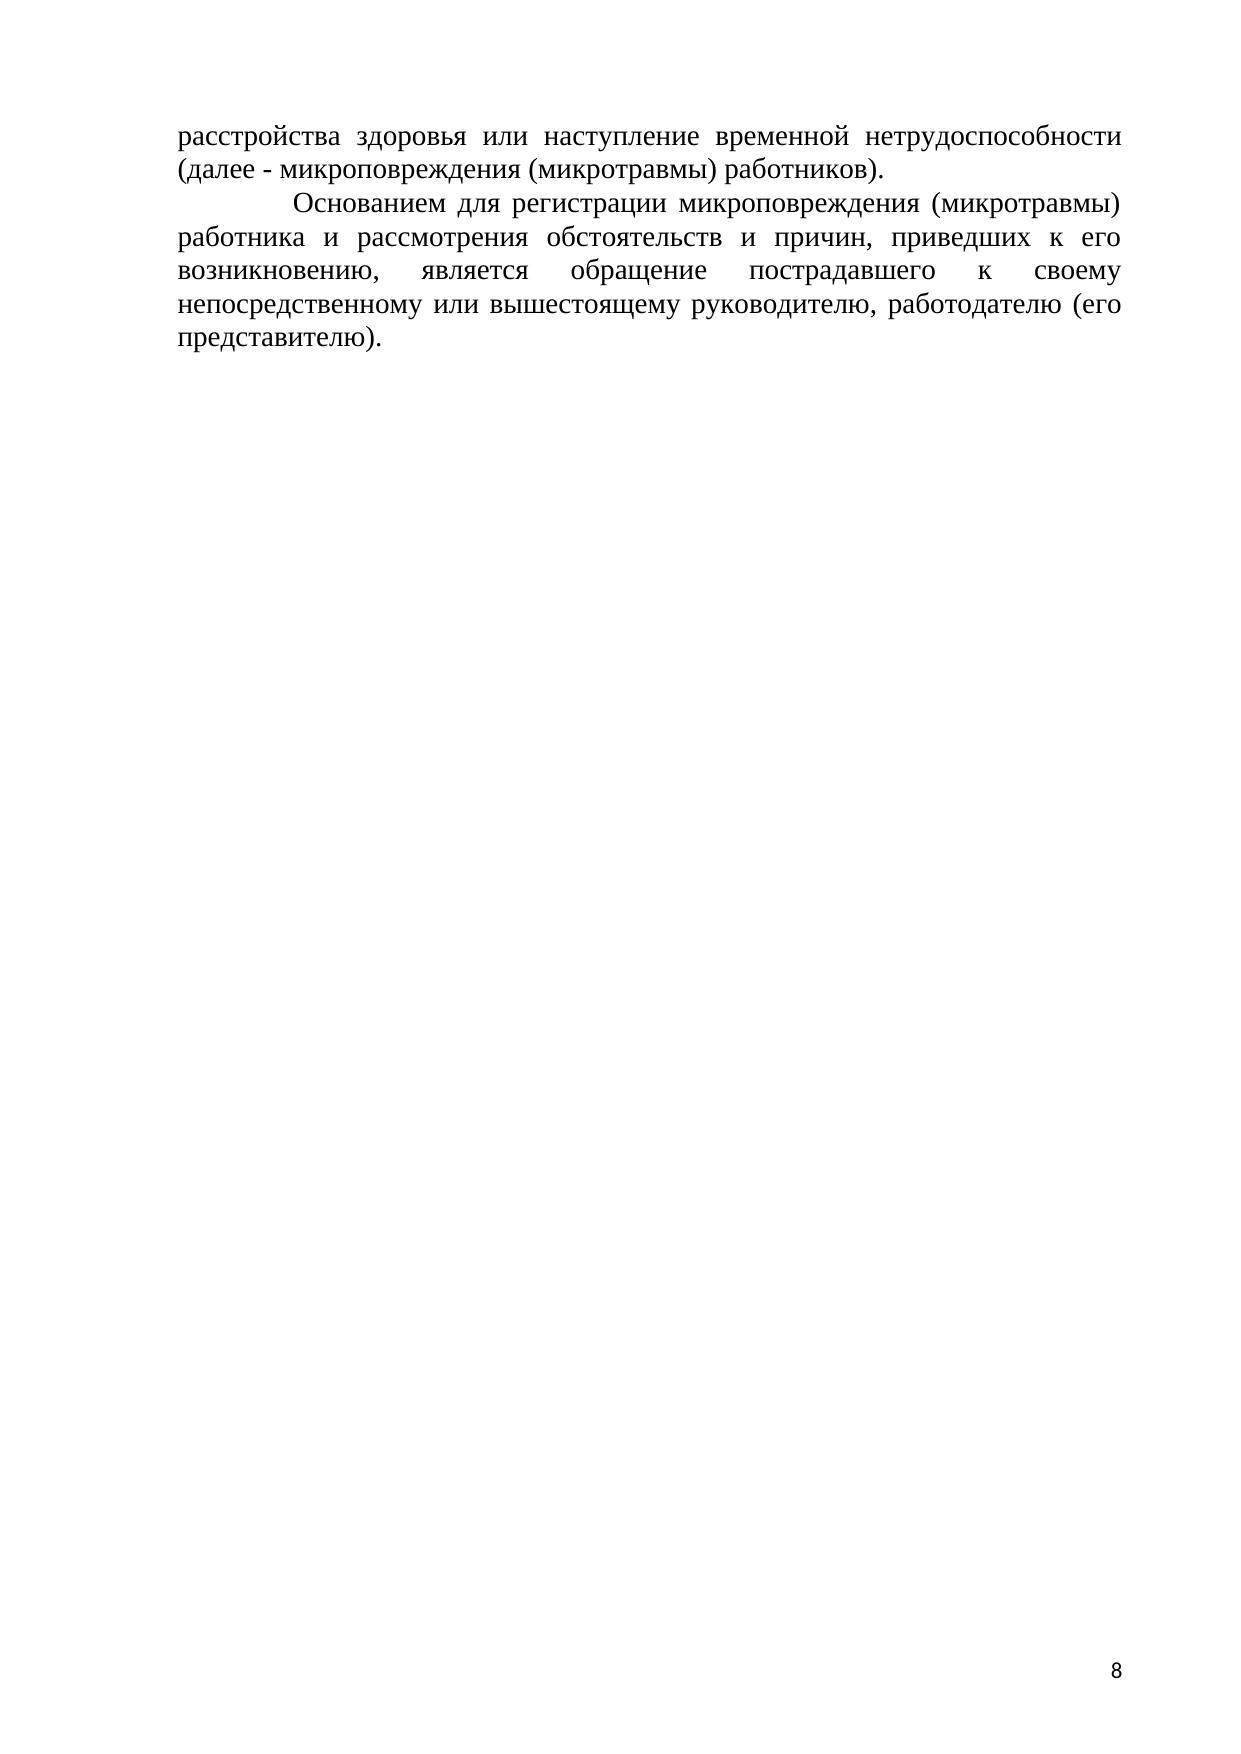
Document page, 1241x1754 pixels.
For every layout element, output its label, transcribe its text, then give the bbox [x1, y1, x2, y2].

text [177, 118, 1122, 185]
text Основанием для регистрации микроповреждения (микротравмы) работника и рассмотрения обстоятельств и причин, приведших к его возникновению, является обращение пострадавшего к своему непосредственному или вышестоящему руководителю, работодателю (его представителю). [177, 185, 1122, 353]
